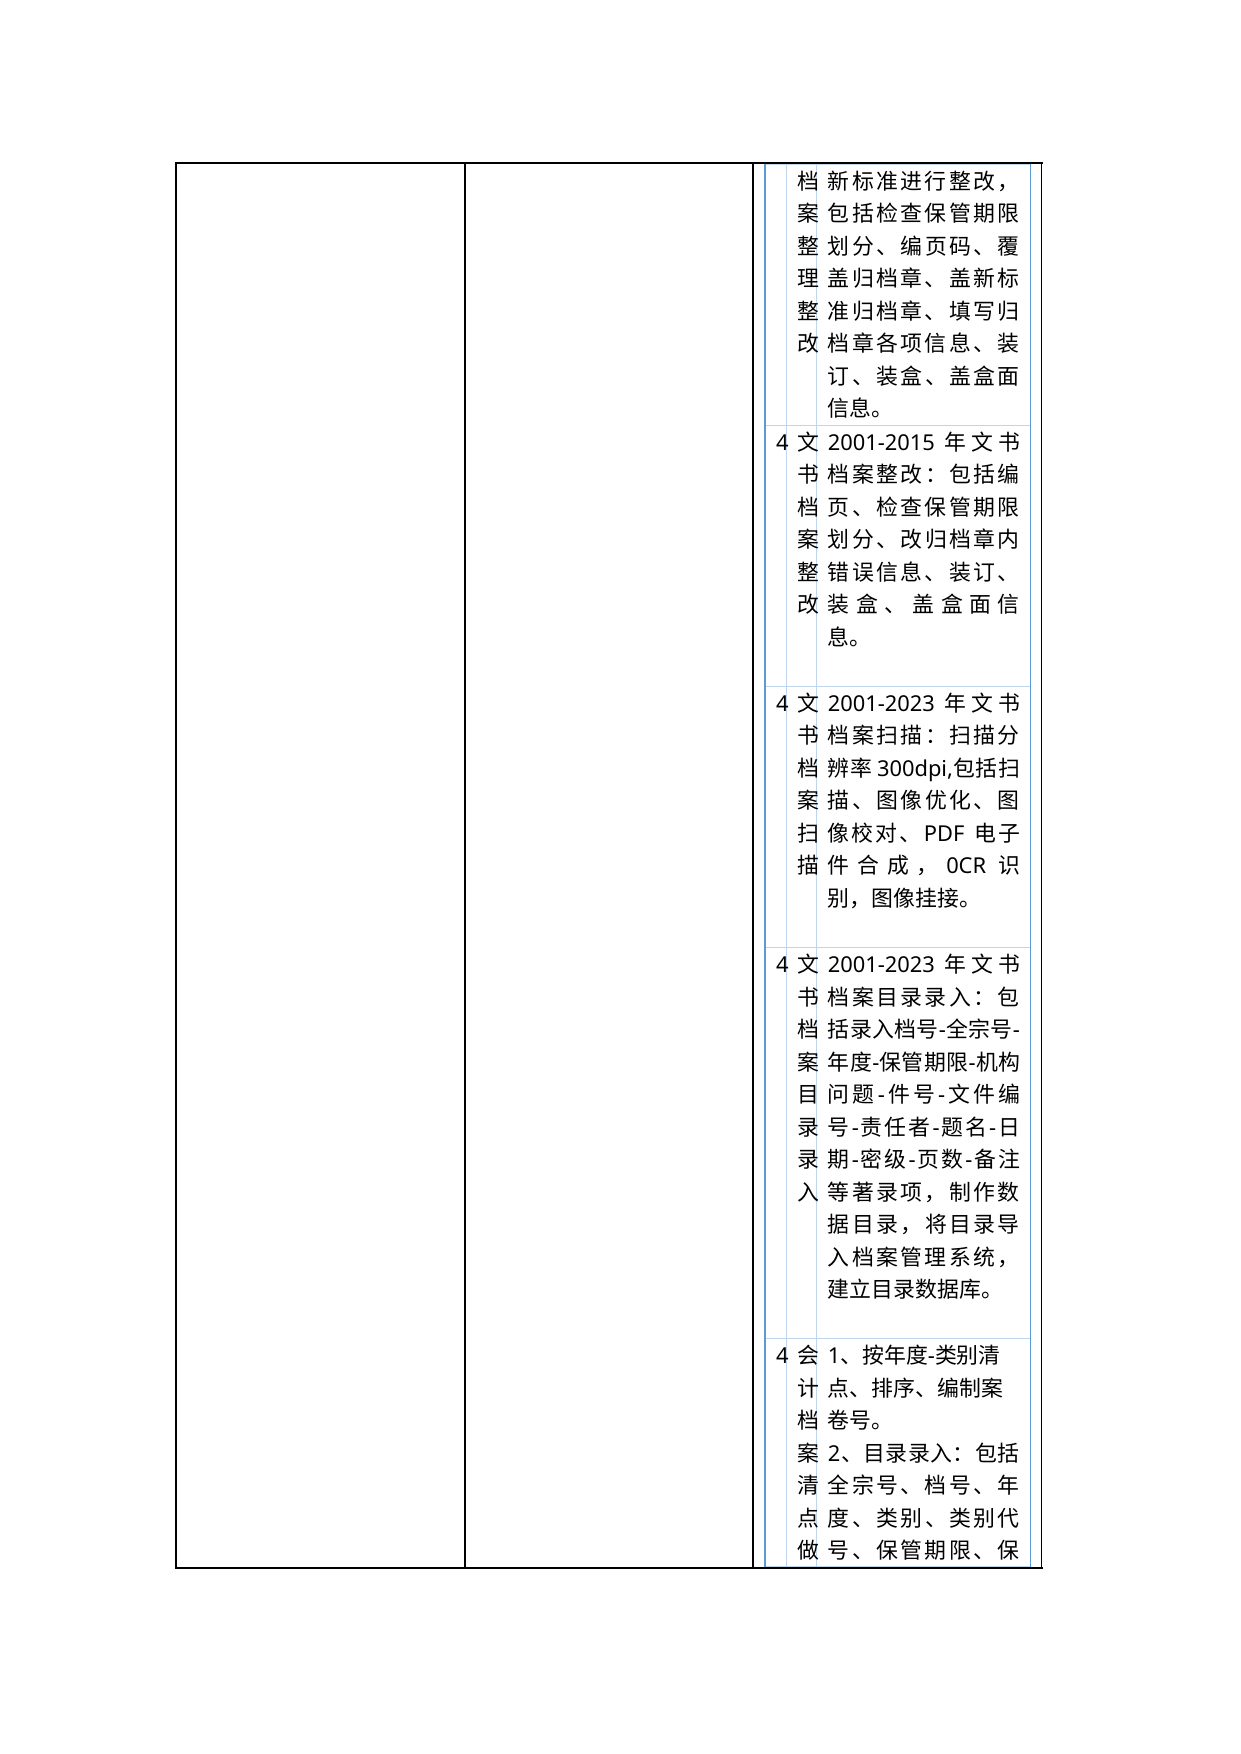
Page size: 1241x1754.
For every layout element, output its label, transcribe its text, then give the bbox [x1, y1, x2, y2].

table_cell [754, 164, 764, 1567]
table_cell [466, 164, 752, 1567]
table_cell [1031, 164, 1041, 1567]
table_cell 1 [177, 164, 464, 1567]
